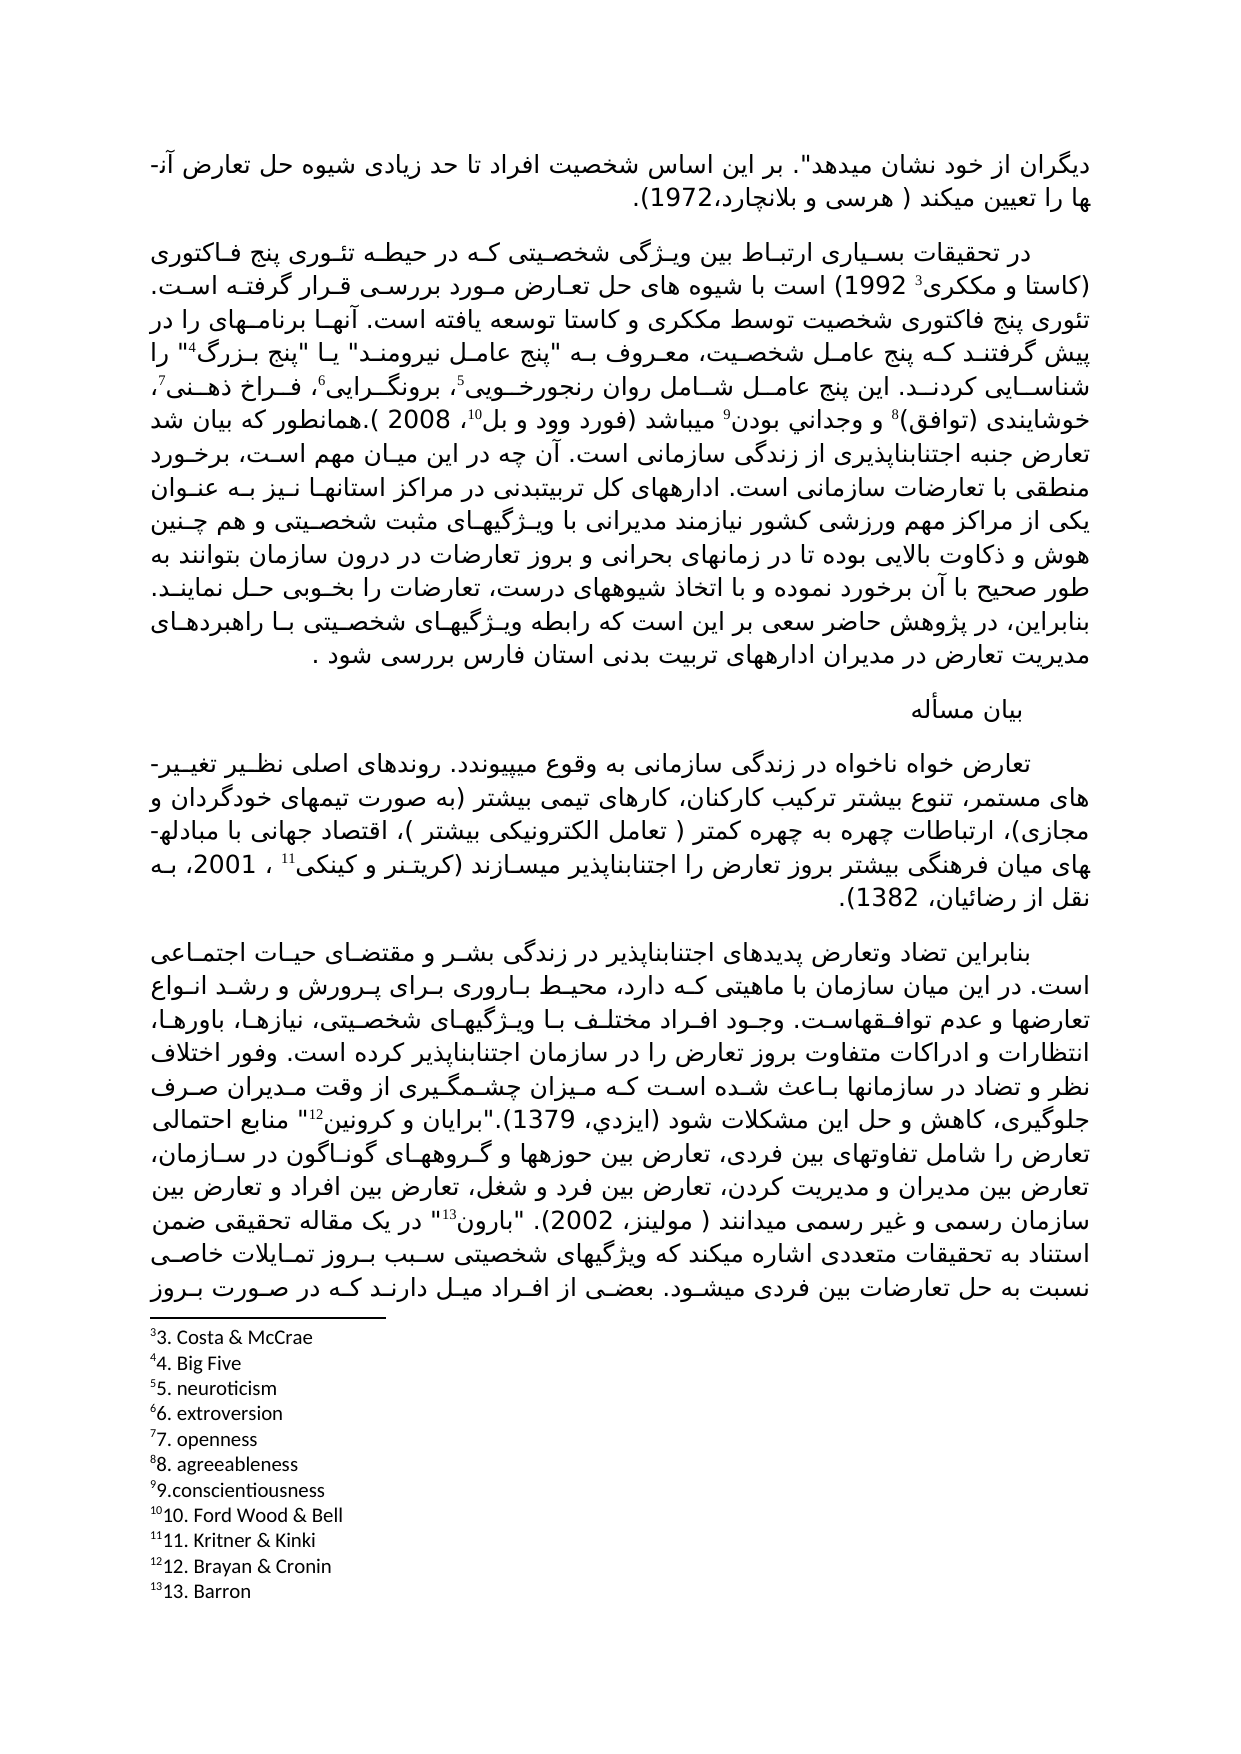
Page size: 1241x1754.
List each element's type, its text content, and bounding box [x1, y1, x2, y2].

text تعارض خواه ناخواه در زندگی سازمانی به وقوع میپیوندد. روندهای اصلی نظیر تغییرهای مستمر، تنوع بیشتر ترکیب کارکنان، کارهای تیمی بیشتر (به صورت تیمهای خودگردان و مجازی)، ارتباطات چهره به چهره کمتر ( تعامل الکترونیکی بیشتر )، اقتصاد جهانی با مبادلههای میان فرهنگی بیشتر بروز تعارض را اجتنابناپذیر میسازند (کریتنر و کینکی ، 2001، به نقل از رضائیان، 1382). [150, 749, 1090, 912]
text در تحقیقات بسیاری ارتباط بین ویژگی شخصیتی که در حیطه تئوری پنج فاکتوری (کاستا و مککری 1992) است با شیوه های حل تعارض مورد بررسی قرار گرفته است. تئوری پنج فاکتوری شخصیت توسط مککری و کاستا توسعه یافته است. آنها برنامهای را در پیش گرفتند که پنج عامل شخصیت، معروف به "پنج عامل نیرومند" یا "پنج بزرگ" را شناسایی کردند. این پنج عامل شامل روان رنجورخویی، برونگرایی، فراخ ذهنی، خوشایندی (توافق) و وجداني بودن میباشد (فورد وود و بل، 2008 ).همانطور که بیان شد تعارض جنبه اجتنابناپذیری از زندگی سازمانی است. آن چه در این میان مهم است، برخورد منطقی با تعارضات سازمانی است. ادارههای کل تربیتبدنی در مراکز استانها نیز به عنوان یکی از مراکز مهم ورزشی کشور نیازمند مدیرانی با ویژگیهای مثبت شخصیتی و هم چنین هوش و ذکاوت بالایی بوده تا در زمانهای بحرانی و بروز تعارضات در درون سازمان بتوانند به طور صحیح با آن برخورد نموده و با اتخاذ شیوههای درست، تعارضات را بخوبی حل نمایند. بنابراین، در پژوهش حاضر سعی بر این است که رابطه ویژگیهای شخصیتی با راهبردهای مدیریت تعارض در مدیران ادارههای تربیت بدنی استان فارس بررسی شود . [150, 238, 1090, 669]
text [150, 150, 1090, 213]
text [150, 938, 1090, 1302]
text بيان مسأله [150, 695, 1090, 724]
